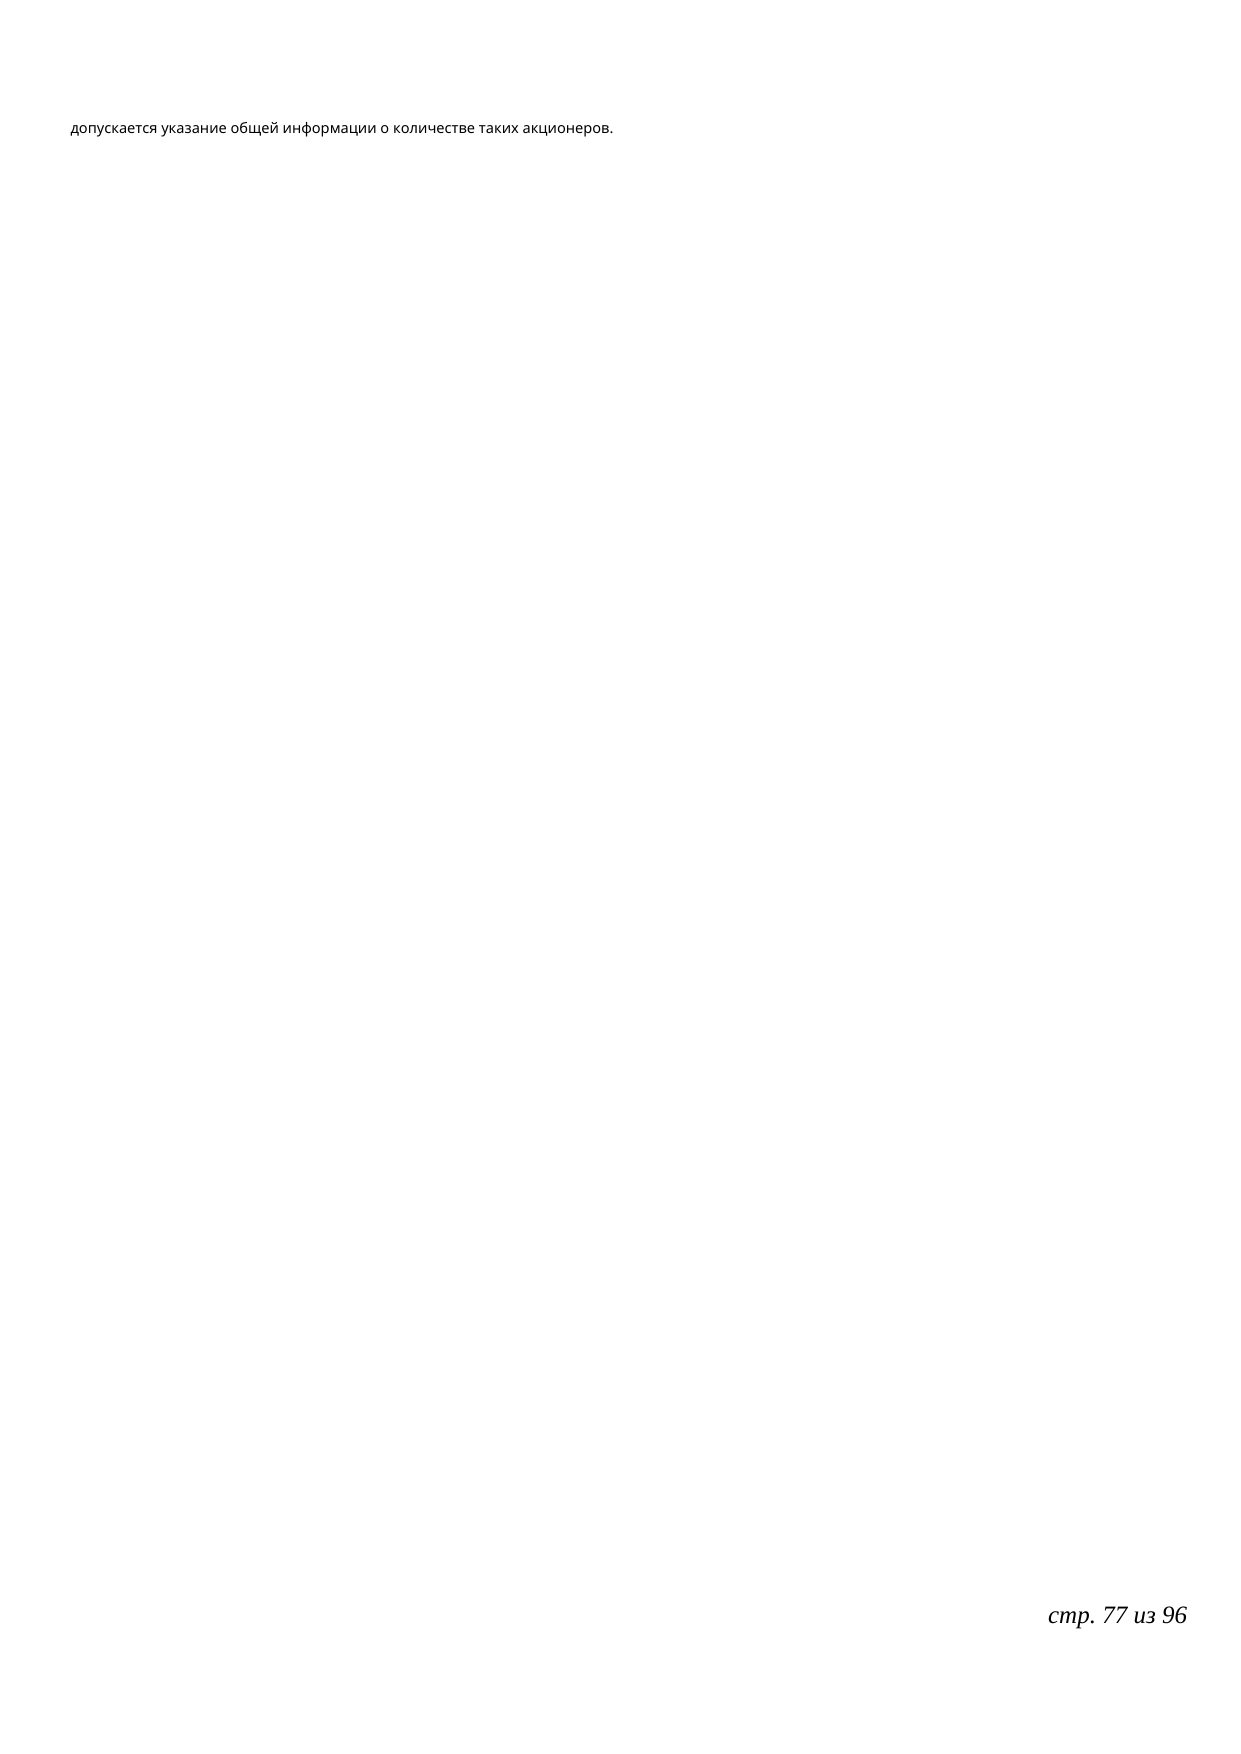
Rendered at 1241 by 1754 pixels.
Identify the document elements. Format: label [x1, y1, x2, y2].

table_cell [59, 118, 945, 138]
